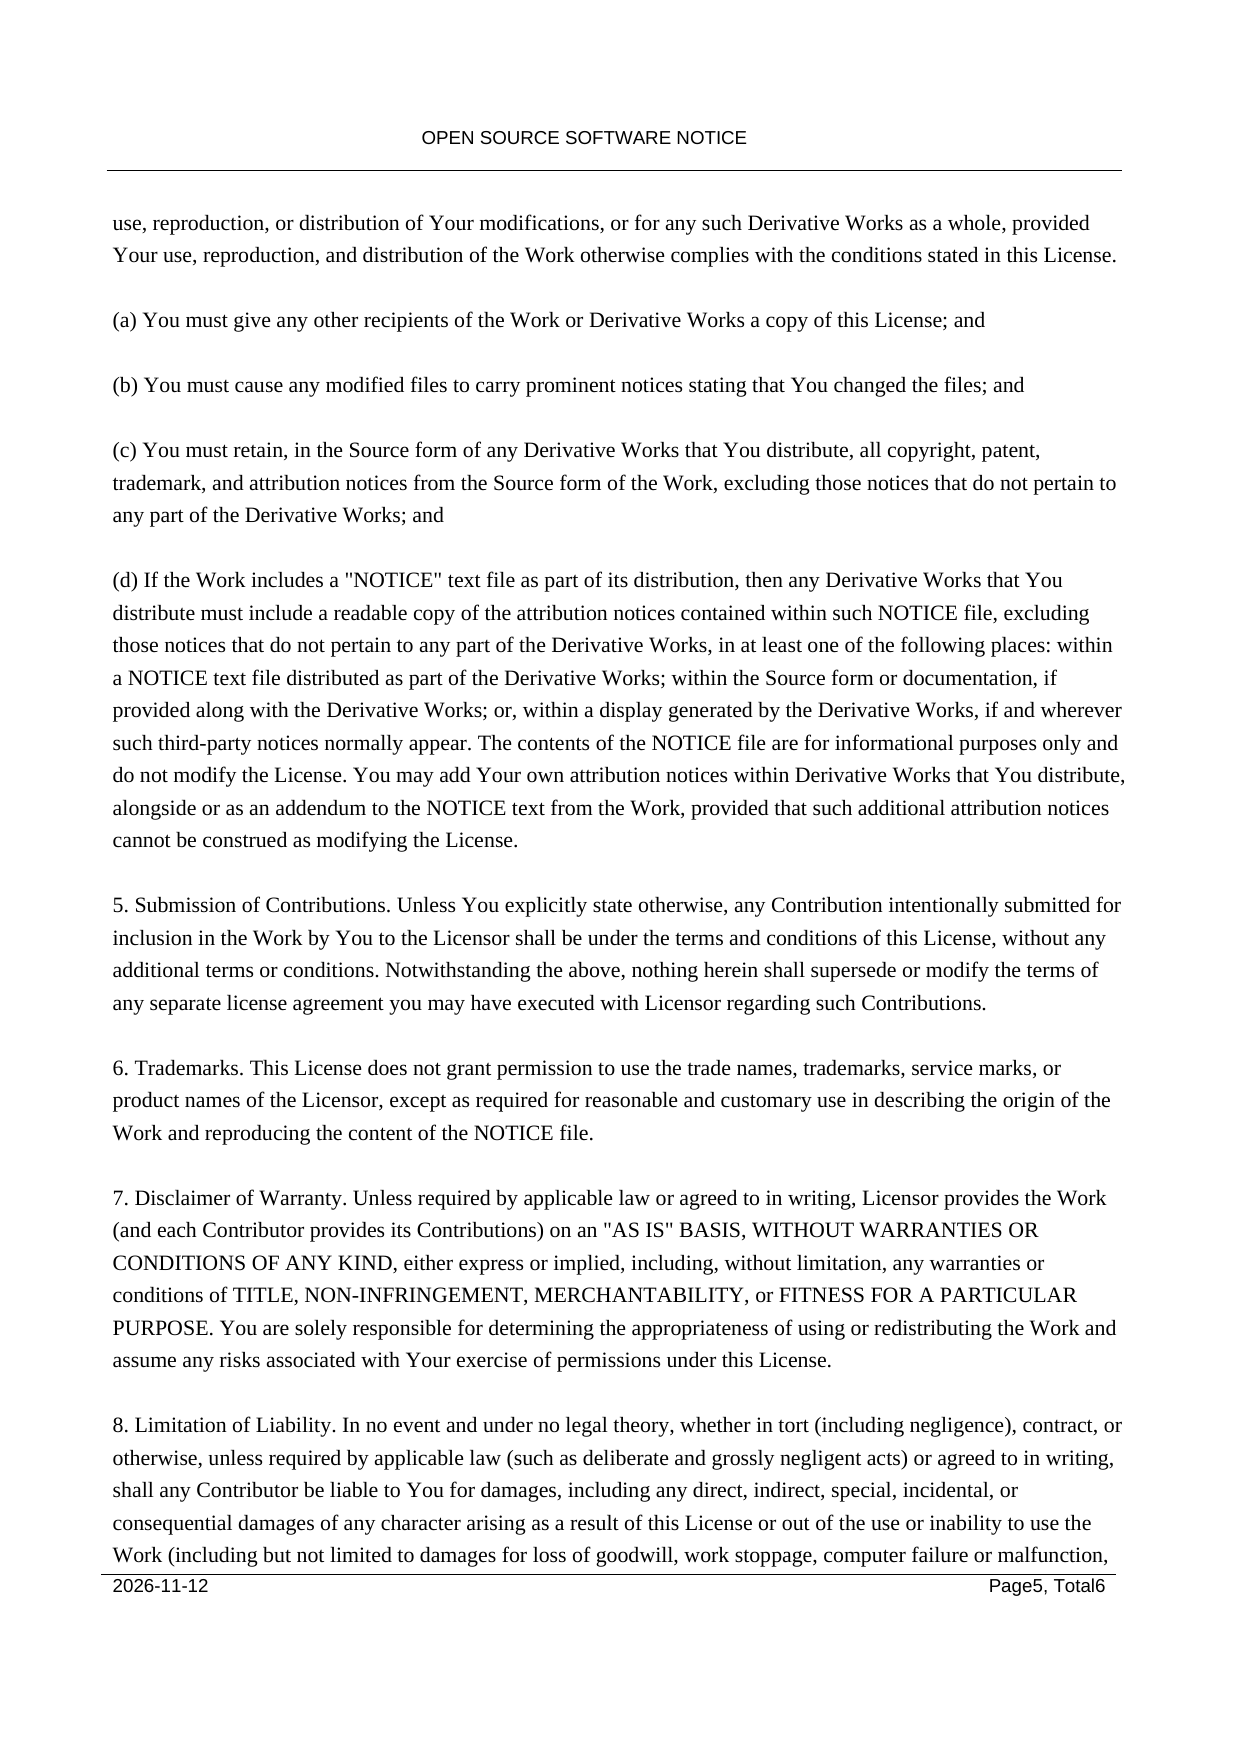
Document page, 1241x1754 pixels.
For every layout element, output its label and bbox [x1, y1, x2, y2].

text [112, 206, 1128, 1571]
